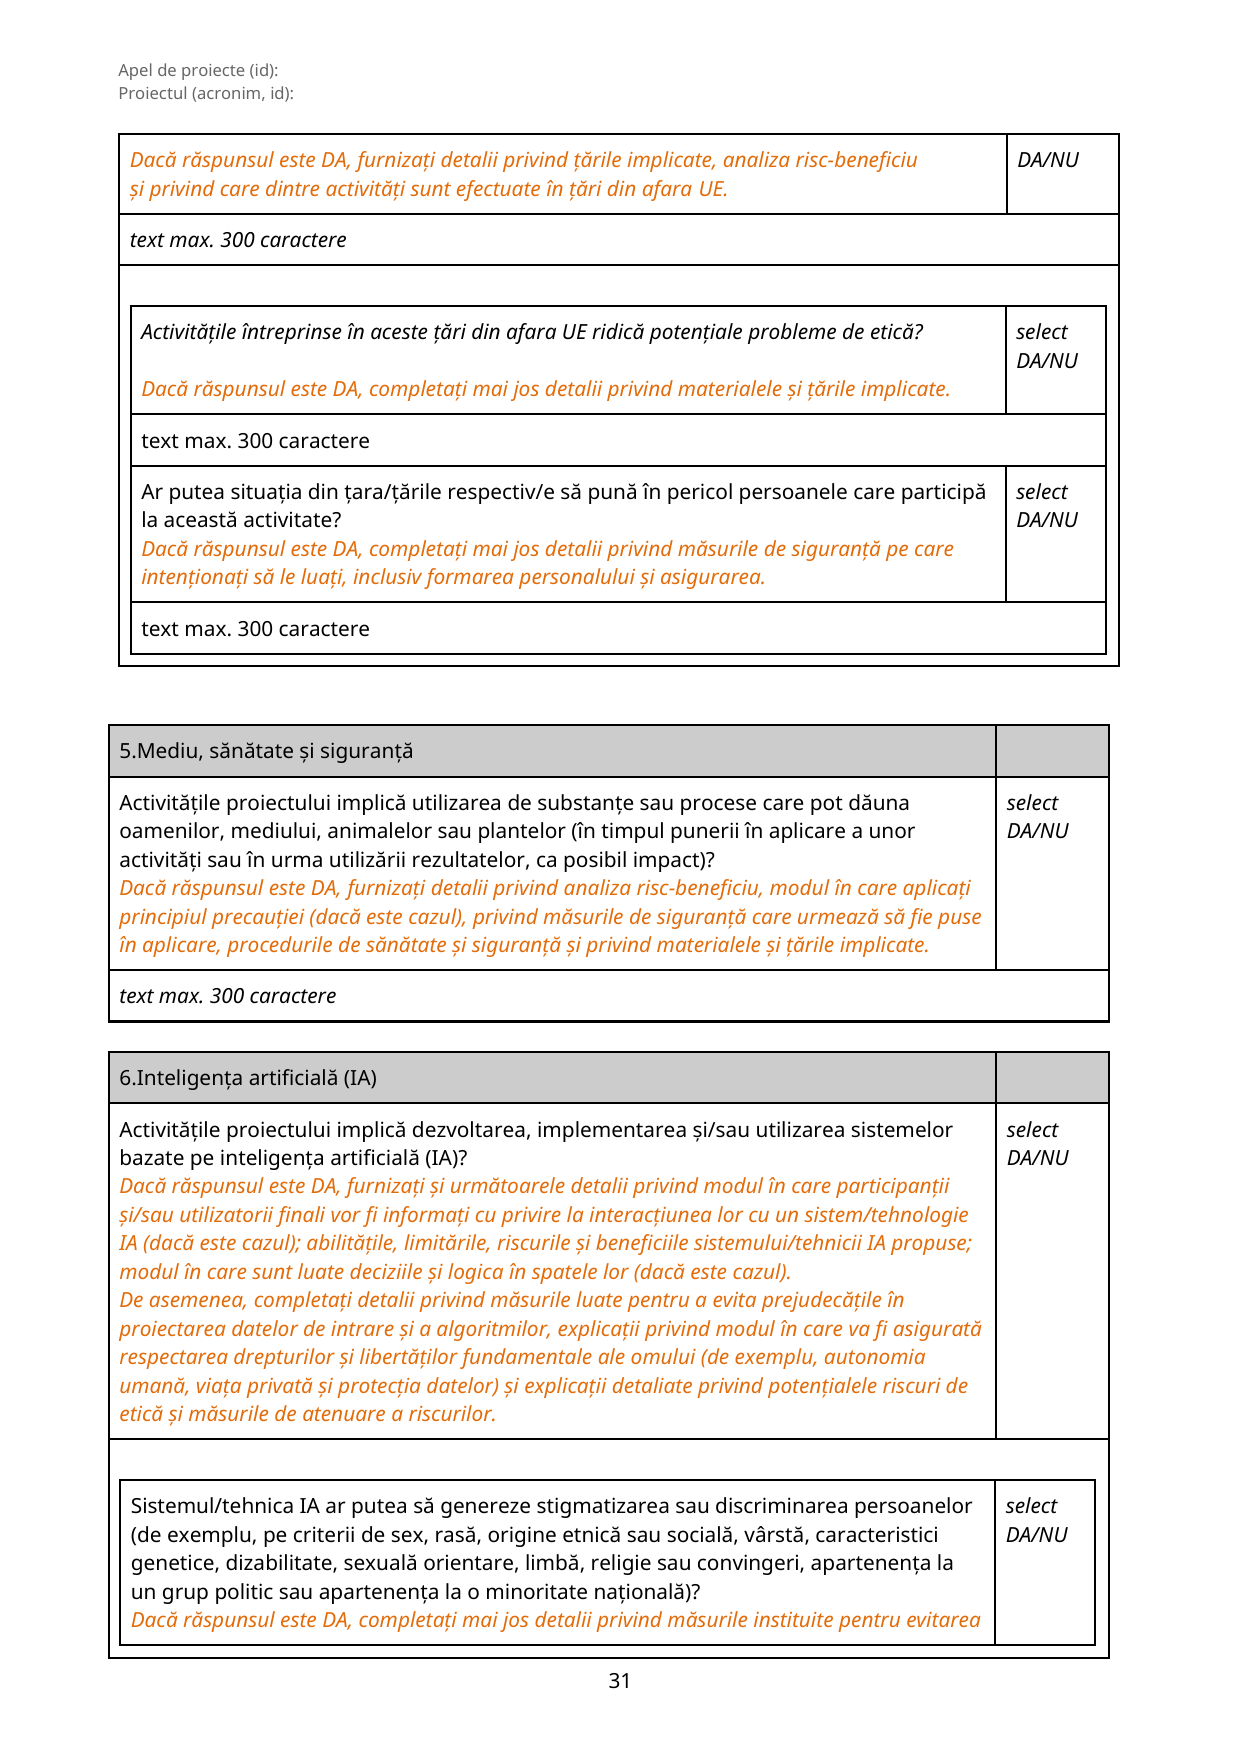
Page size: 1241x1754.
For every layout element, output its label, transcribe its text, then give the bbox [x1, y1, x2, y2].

table_cell Activitățile proiectului implică utilizarea de substanțe sau procese care pot dăuna oamenilor, mediului, animalelor sau plantelor (în timpul punerii în aplicare a unor activități sau în urma utilizării rezultatelor, ca posibil impact)? Dacă răspunsul este DA, furnizați detalii privind analiza risc-beneficiu, modul în care aplicați principiul precauției (dacă este cazul), privind măsurile de siguranță care urmează să fie puse în aplicare, procedurile de sănătate și siguranță și privind materialele și țările implicate. [110, 778, 995, 969]
table_cell select DA/NU [997, 778, 1108, 969]
table_header [997, 726, 1108, 776]
table_cell select DA/NU [997, 1104, 1108, 1438]
table_cell [110, 1440, 1108, 1657]
table_cell Activitățile proiectului implică dezvoltarea, implementarea și/sau utilizarea sistemelor bazate pe inteligența artificială (IA)? Dacă răspunsul este DA, furnizați și următoarele detalii privind modul în care participanții și/sau utilizatorii finali vor fi informați cu privire la interacțiunea lor cu un sistem/tehnologie IA (dacă este cazul); abilitățile, limitările, riscurile și beneficiile sistemului/tehnicii IA propuse; modul în care sunt luate deciziile și logica în spatele lor (dacă este cazul). De asemenea, completați detalii privind măsurile luate pentru a evita prejudecățile în proiectarea datelor de intrare și a algoritmilor, explicații privind modul în care va fi asigurată respectarea drepturilor și libertăților fundamentale ale omului (de exemplu, autonomia umană, viața privată și protecția datelor) și explicații detaliate privind potențialele riscuri de etică și măsurile de atenuare a riscurilor. [110, 1104, 995, 1438]
table_cell text max. 300 caractere [120, 215, 1118, 264]
table_cell text max. 300 caractere [110, 971, 1108, 1020]
table_cell select DA/NU [1008, 135, 1118, 213]
table_header 6.Inteligența artificială (IA) [110, 1053, 995, 1102]
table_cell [120, 135, 1006, 213]
table_cell [120, 266, 1118, 665]
table_header 5.Mediu, sănătate și siguranță [110, 726, 995, 776]
table_header [997, 1053, 1108, 1102]
